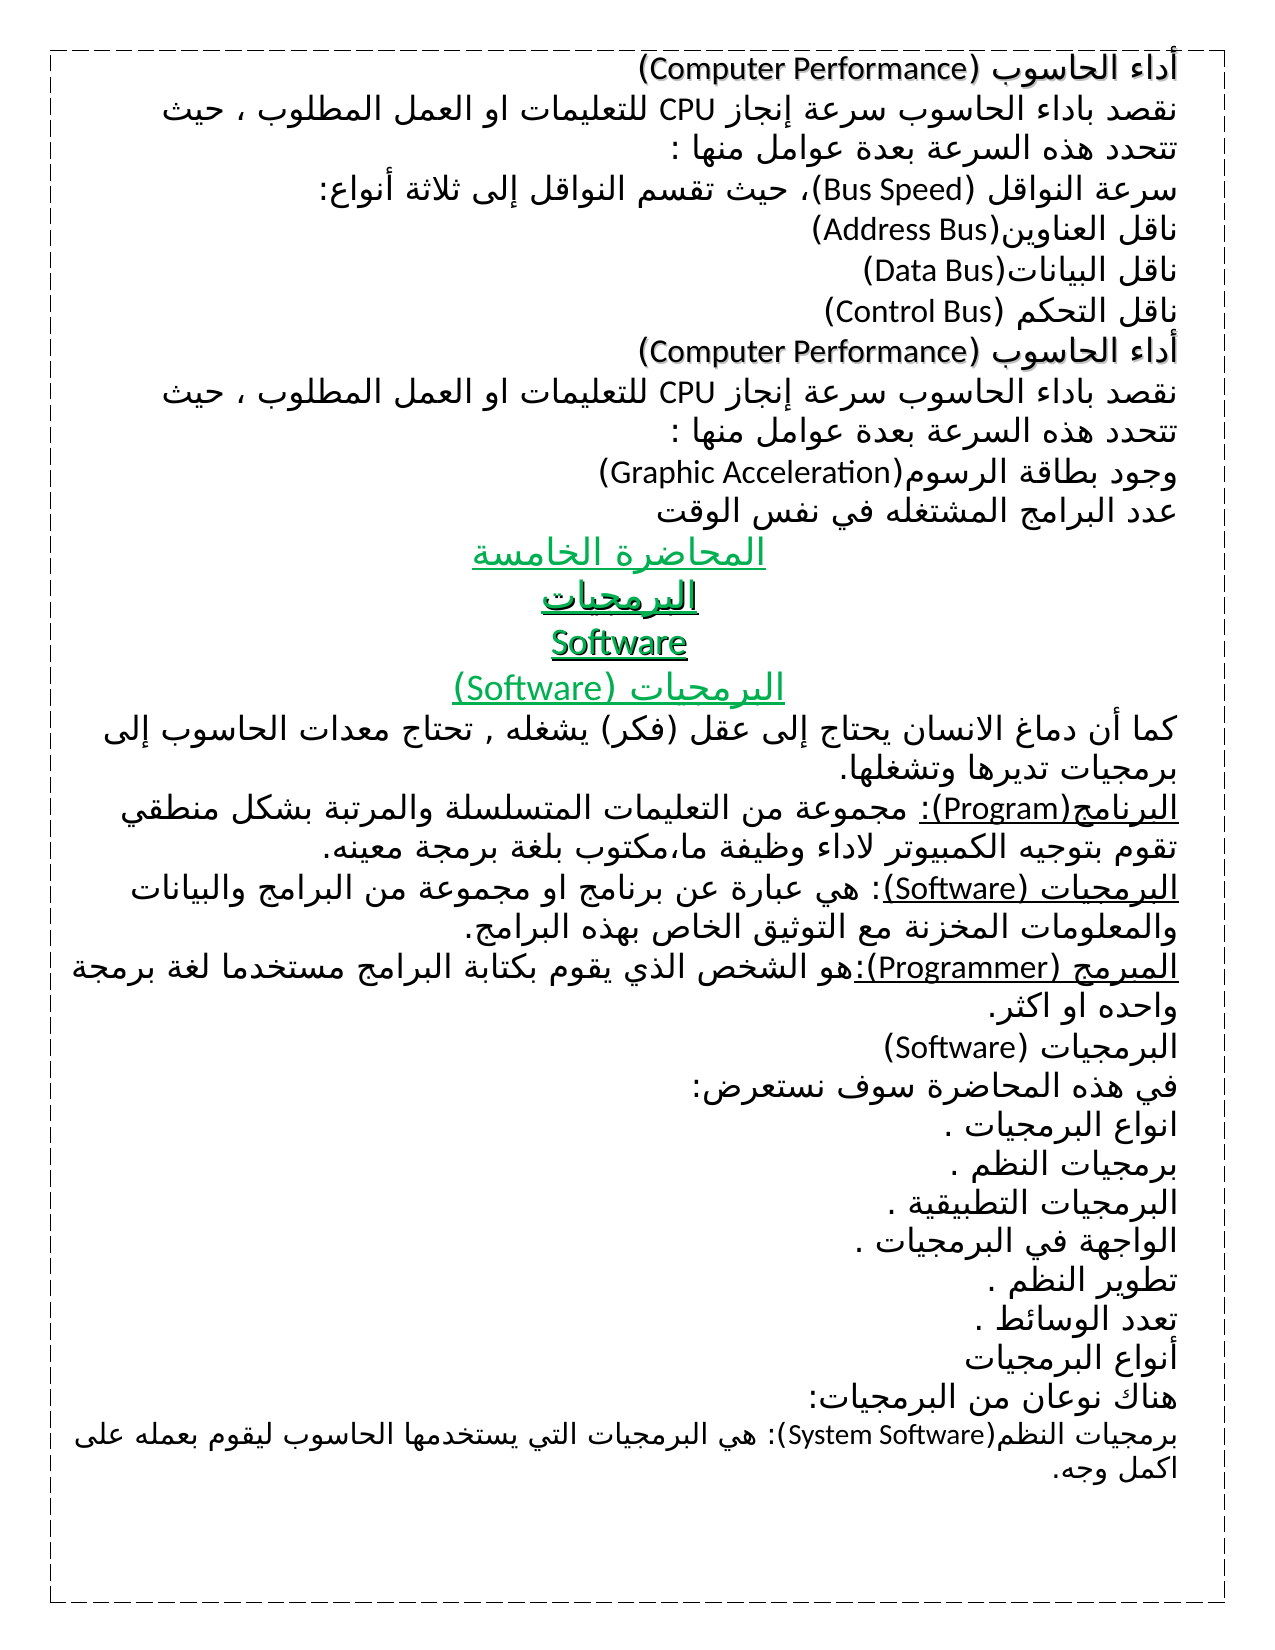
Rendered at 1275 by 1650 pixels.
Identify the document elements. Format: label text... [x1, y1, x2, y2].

text أنواع البرمجيات [59, 1338, 1178, 1377]
text برمجيات النظم(System Software): هي البرمجيات التي يستخدمها الحاسوب ليقوم بعمله على اكمل وجه. [59, 1416, 1178, 1486]
text المحاضرة الخامسة [59, 530, 1178, 574]
text انواع البرمجيات . [59, 1105, 1178, 1144]
text سرعة النواقل (Bus Speed)، حيث تقسم النواقل إلى ثلاثة أنواع: [115, 168, 1178, 208]
text البرنامج(Program): مجموعة من التعليمات المتسلسلة والمرتبة بشكل منطقي تقوم بتوجيه الكمبيوتر لاداء وظيفة ما،مكتوب بلغة برمجة معينه. [59, 787, 1178, 867]
text أداء الحاسوب (Computer Performance) [115, 331, 1178, 371]
text عدد البرامج المشتغله في نفس الوقت [115, 492, 1178, 530]
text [115, 88, 1178, 168]
text ناقل العناوين(Address Bus) [181, 208, 1178, 249]
text البرمجيات (Software) [59, 1026, 1178, 1067]
text البرمجيات [59, 574, 1178, 618]
text كما أن دماغ الانسان يحتاج إلى عقل (فكر) يشغله , تحتاج معدات الحاسوب إلى برمجيات تديرها وتشغلها. [59, 709, 1178, 787]
text البرمجيات (Software): هي عبارة عن برنامج او مجموعة من البرامج والبيانات والمعلومات المخزنة مع التوثيق الخاص بهذه البرامج. [59, 867, 1178, 946]
text الواجهة في البرمجيات . [59, 1222, 1178, 1261]
text في هذه المحاضرة سوف نستعرض: [59, 1067, 1178, 1105]
text البرمجيات التطبيقية . [59, 1183, 1178, 1222]
text هناك نوعان من البرمجيات: [59, 1377, 1178, 1416]
text ناقل البيانات(Data Bus) [181, 249, 1178, 290]
text نقصد باداء الحاسوب سرعة إنجاز CPU للتعليمات او العمل المطلوب ، حيث تتحدد هذه السرعة بعدة عوامل منها : [115, 371, 1178, 451]
text تعدد الوسائط . [59, 1300, 1178, 1338]
text أداء الحاسوب (Computer Performance) [115, 47, 1178, 88]
text ناقل التحكم (Control Bus) [181, 290, 1178, 331]
text Software [59, 618, 1178, 663]
text تطوير النظم . [59, 1261, 1178, 1300]
text المبرمج (Programmer):هو الشخص الذي يقوم بكتابة البرامج مستخدما لغة برمجة واحده او اكثر. [59, 946, 1178, 1026]
text البرمجيات (Software) [59, 663, 1178, 709]
text وجود بطاقة الرسوم(Graphic Acceleration) [115, 451, 1178, 492]
text برمجيات النظم . [59, 1144, 1178, 1183]
